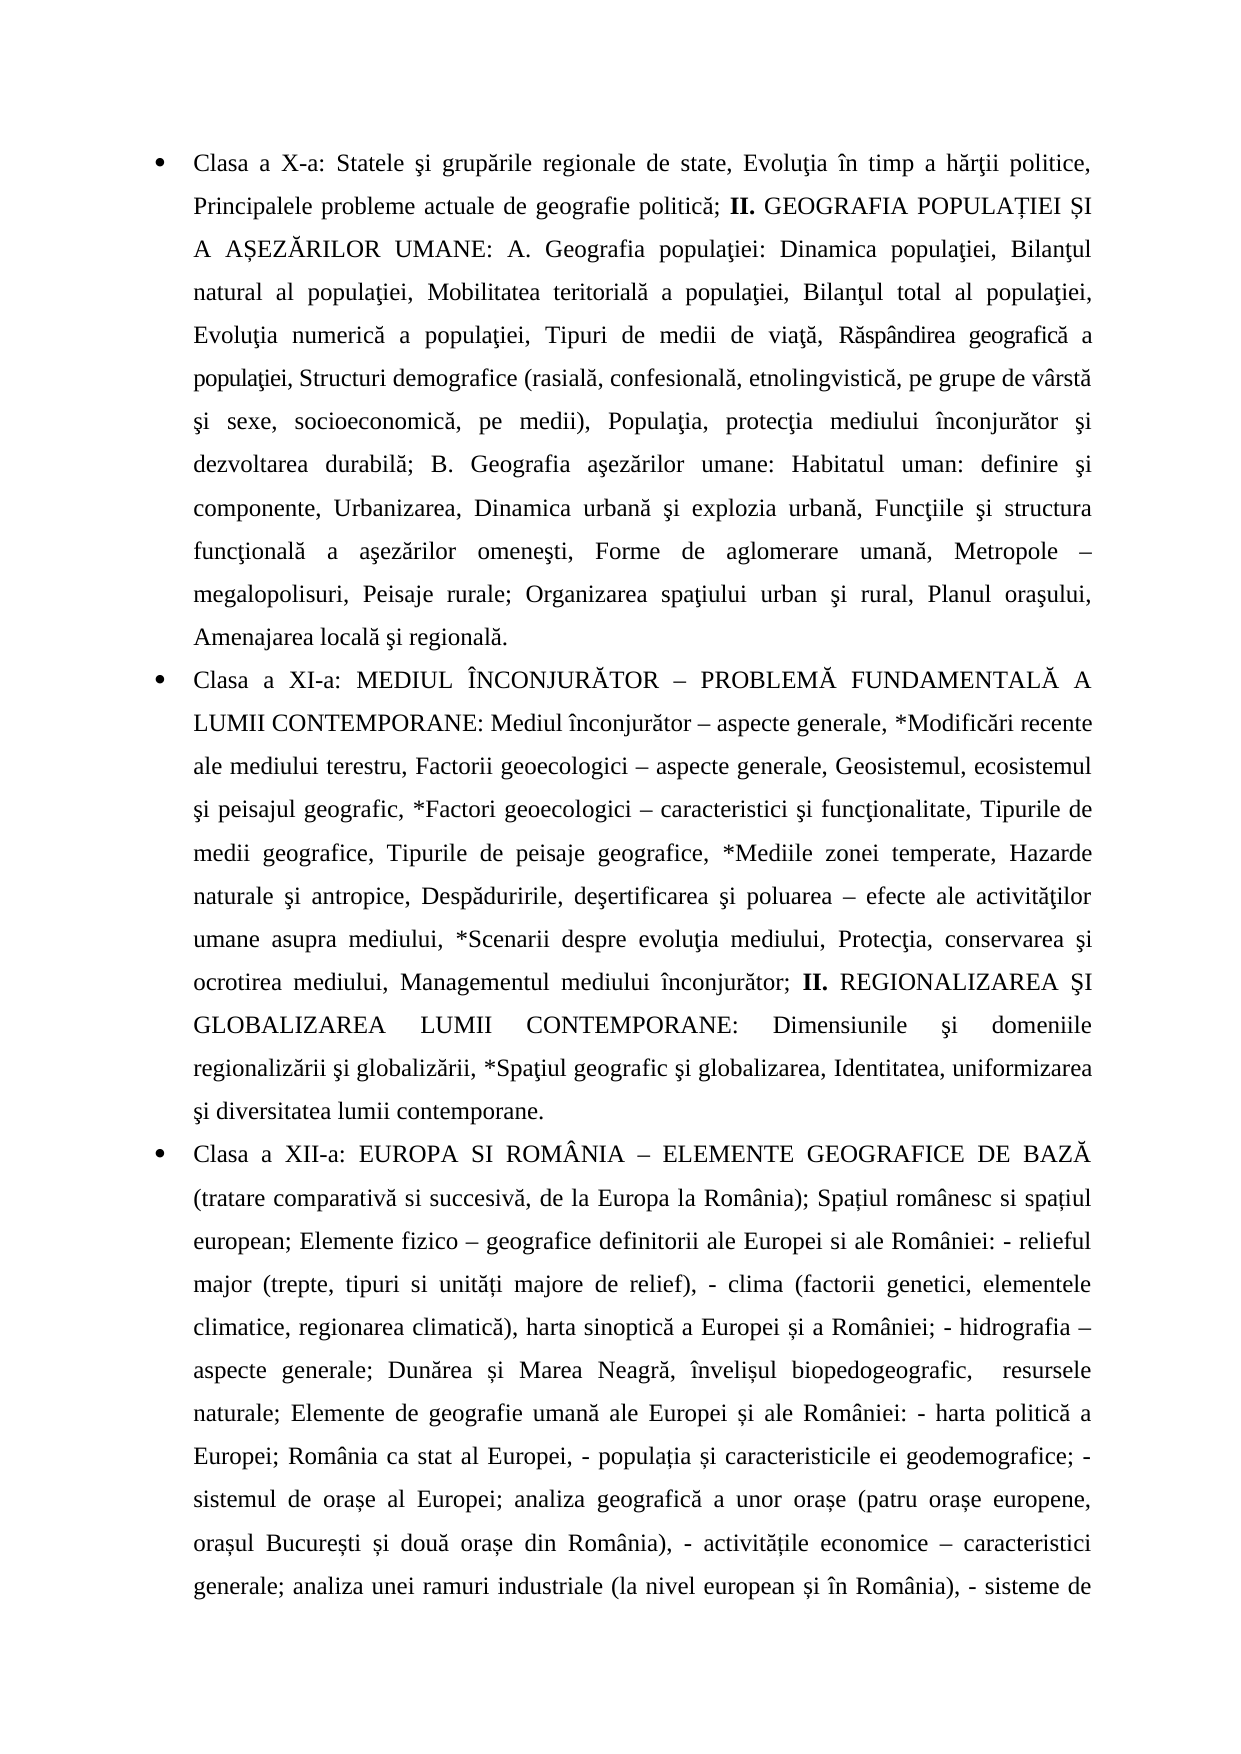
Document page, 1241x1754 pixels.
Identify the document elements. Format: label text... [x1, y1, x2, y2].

list Clasa a XI-a: MEDIUL ÎNCONJURĂTOR – PROBLEMĂ FUNDAMENTALĂ A LUMII CONTEMPORANE: Mediul înconjurător – aspecte generale, *Modificări recente ale mediului terestru, Factorii geoecologici – aspecte generale, Geosistemul, ecosistemul şi peisajul geografic, *Factori geoecologici – caracteristici şi funcţionalitate, Tipurile de medii geografice, Tipurile de peisaje geografice, *Mediile zonei temperate, Hazarde naturale şi antropice, Despăduririle, deşertificarea şi poluarea – efecte ale activităţilor umane asupra mediului, *Scenarii despre evoluţia mediului, Protecţia, conservarea şi ocrotirea mediului, Managementul mediului înconjurător; II. REGIONALIZAREA ŞI GLOBALIZAREA LUMII CONTEMPORANE: Dimensiunile şi domeniile regionalizării şi globalizării, *Spaţiul geografic şi globalizarea, Identitatea, uniformizarea şi diversitatea lumii contemporane. [156, 665, 1092, 1125]
list Clasa a X-a: Statele şi grupările regionale de state, Evoluţia în timp a hărţii politice, Principalele probleme actuale de geografie politică; II. GEOGRAFIA POPULAȚIEI ȘI A AȘEZĂRILOR UMANE: A. Geografia populaţiei: Dinamica populaţiei, Bilanţul natural al populaţiei, Mobilitatea teritorială a populaţiei, Bilanţul total al populaţiei, Evoluţia numerică a populaţiei, Tipuri de medii de viaţă, Răspândirea geografică a populaţiei, Structuri demografice (rasială, confesională, etnolingvistică, pe grupe de vârstă şi sexe, socioeconomică, pe medii), Populaţia, protecţia mediului înconjurător şi dezvoltarea durabilă; B. Geografia aşezărilor umane: Habitatul uman: definire şi componente, Urbanizarea, Dinamica urbană şi explozia urbană, Funcţiile şi structura funcţională a aşezărilor omeneşti, Forme de aglomerare umană, Metropole – megalopolisuri, Peisaje rurale; Organizarea spaţiului urban şi rural, Planul oraşului, Amenajarea locală şi regională. [156, 148, 1092, 651]
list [156, 1139, 1092, 1599]
